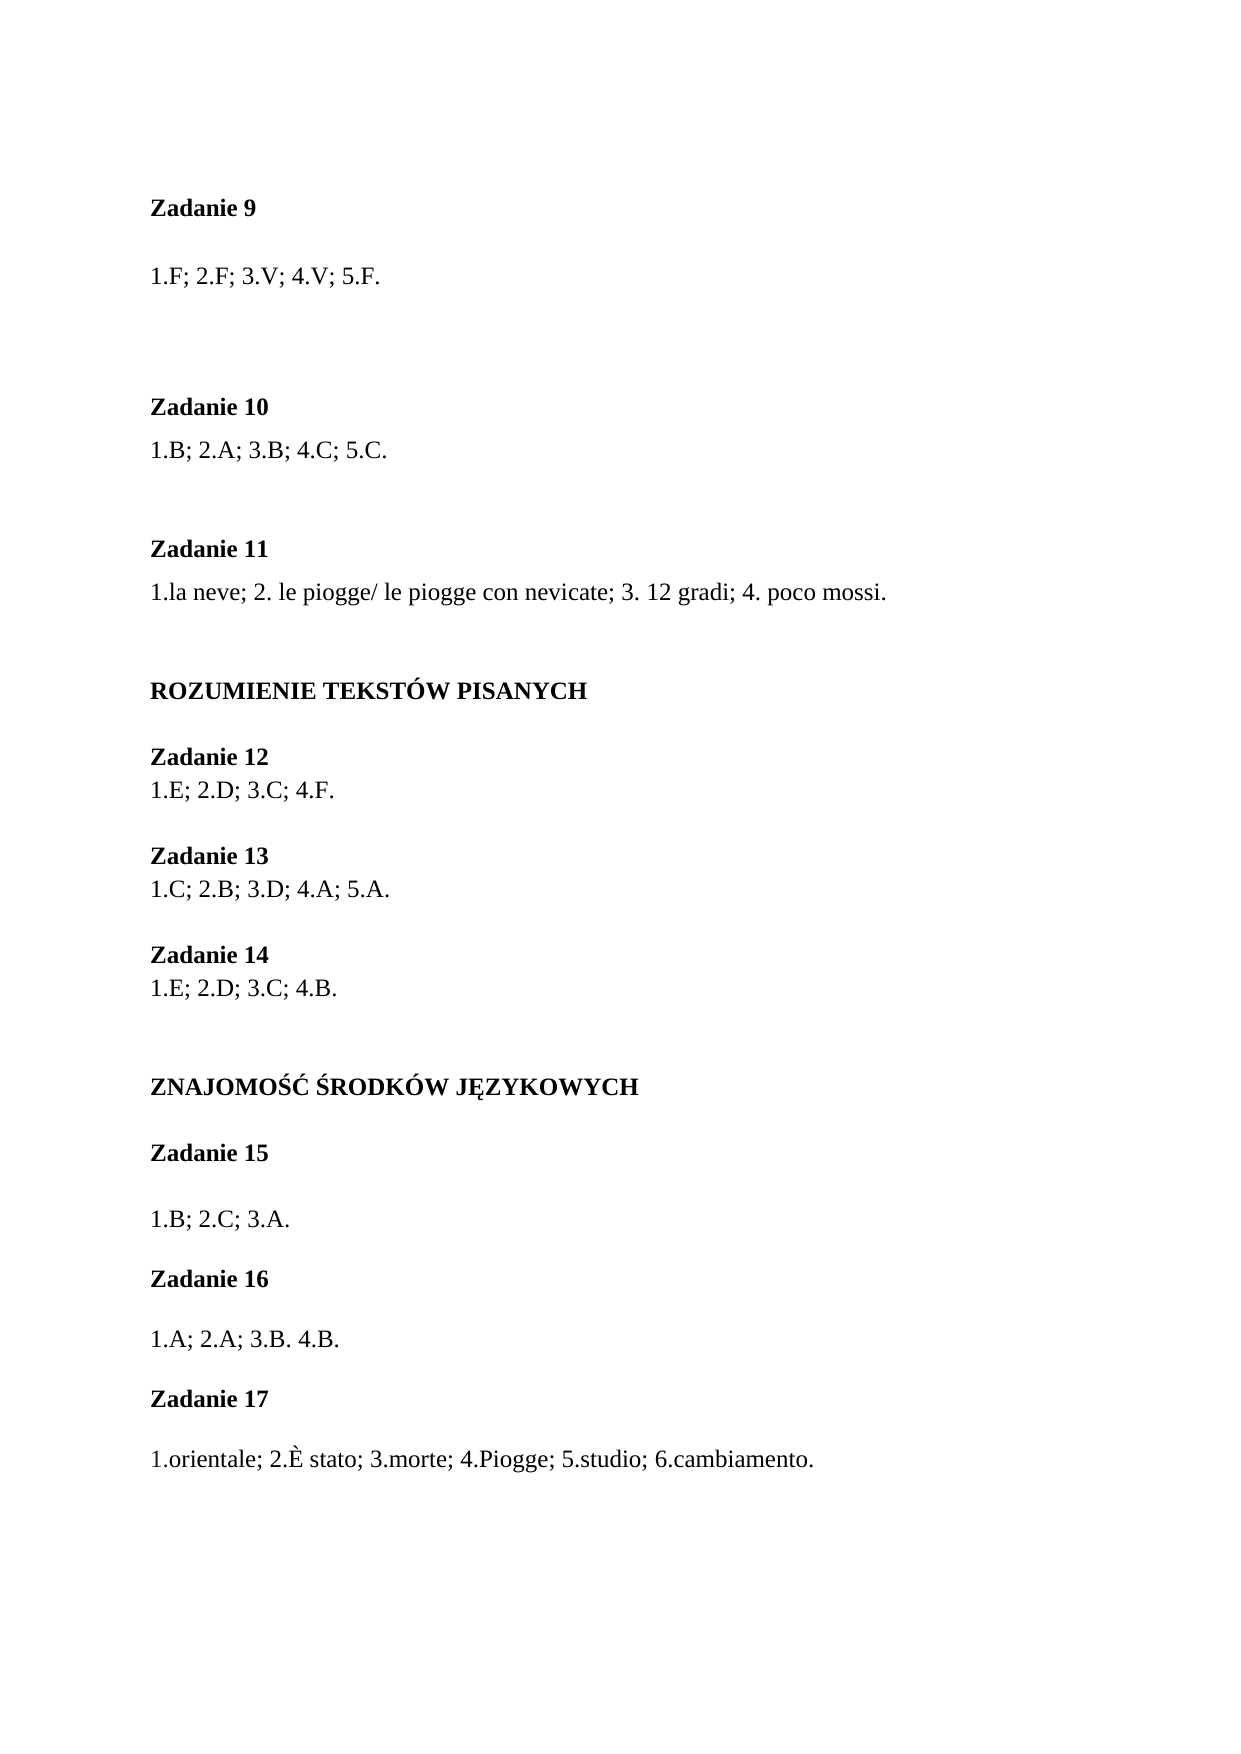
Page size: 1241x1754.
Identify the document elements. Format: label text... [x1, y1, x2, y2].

text Zadanie 14 [150, 940, 1090, 969]
text 1.E; 2.D; 3.C; 4.F. [150, 775, 1090, 804]
text 1.B; 2.A; 3.B; 4.C; 5.C. [150, 435, 1090, 464]
text Zadanie 9 [150, 193, 1090, 222]
text 1.C; 2.B; 3.D; 4.A; 5.A. [150, 874, 1090, 903]
text ROZUMIENIE TEKSTÓW PISANYCH [150, 676, 1090, 705]
text ZNAJOMOŚĆ ŚRODKÓW JĘZYKOWYCH [150, 1072, 1090, 1101]
text Zadanie 11 [150, 534, 1090, 563]
text 1.orientale; 2.È stato; 3.morte; 4.Piogge; 5.studio; 6.cambiamento. [150, 1444, 1090, 1472]
text Zadanie 17 [150, 1384, 1090, 1413]
text Zadanie 10 [150, 392, 1090, 421]
text Zadanie 15 [150, 1138, 1090, 1167]
text Zadanie 16 [150, 1264, 1090, 1293]
text Zadanie 12 [150, 742, 1090, 771]
text Zadanie 13 [150, 841, 1090, 870]
text 1.E; 2.D; 3.C; 4.B. [150, 973, 1090, 1002]
text 1.F; 2.F; 3.V; 4.V; 5.F. [150, 261, 1105, 290]
text 1.B; 2.C; 3.A. [150, 1204, 1090, 1233]
text 1.la neve; 2. le piogge/ le piogge con nevicate; 3. 12 gradi; 4. poco mossi. [150, 577, 1090, 606]
text 1.A; 2.A; 3.B. 4.B. [150, 1324, 1090, 1353]
